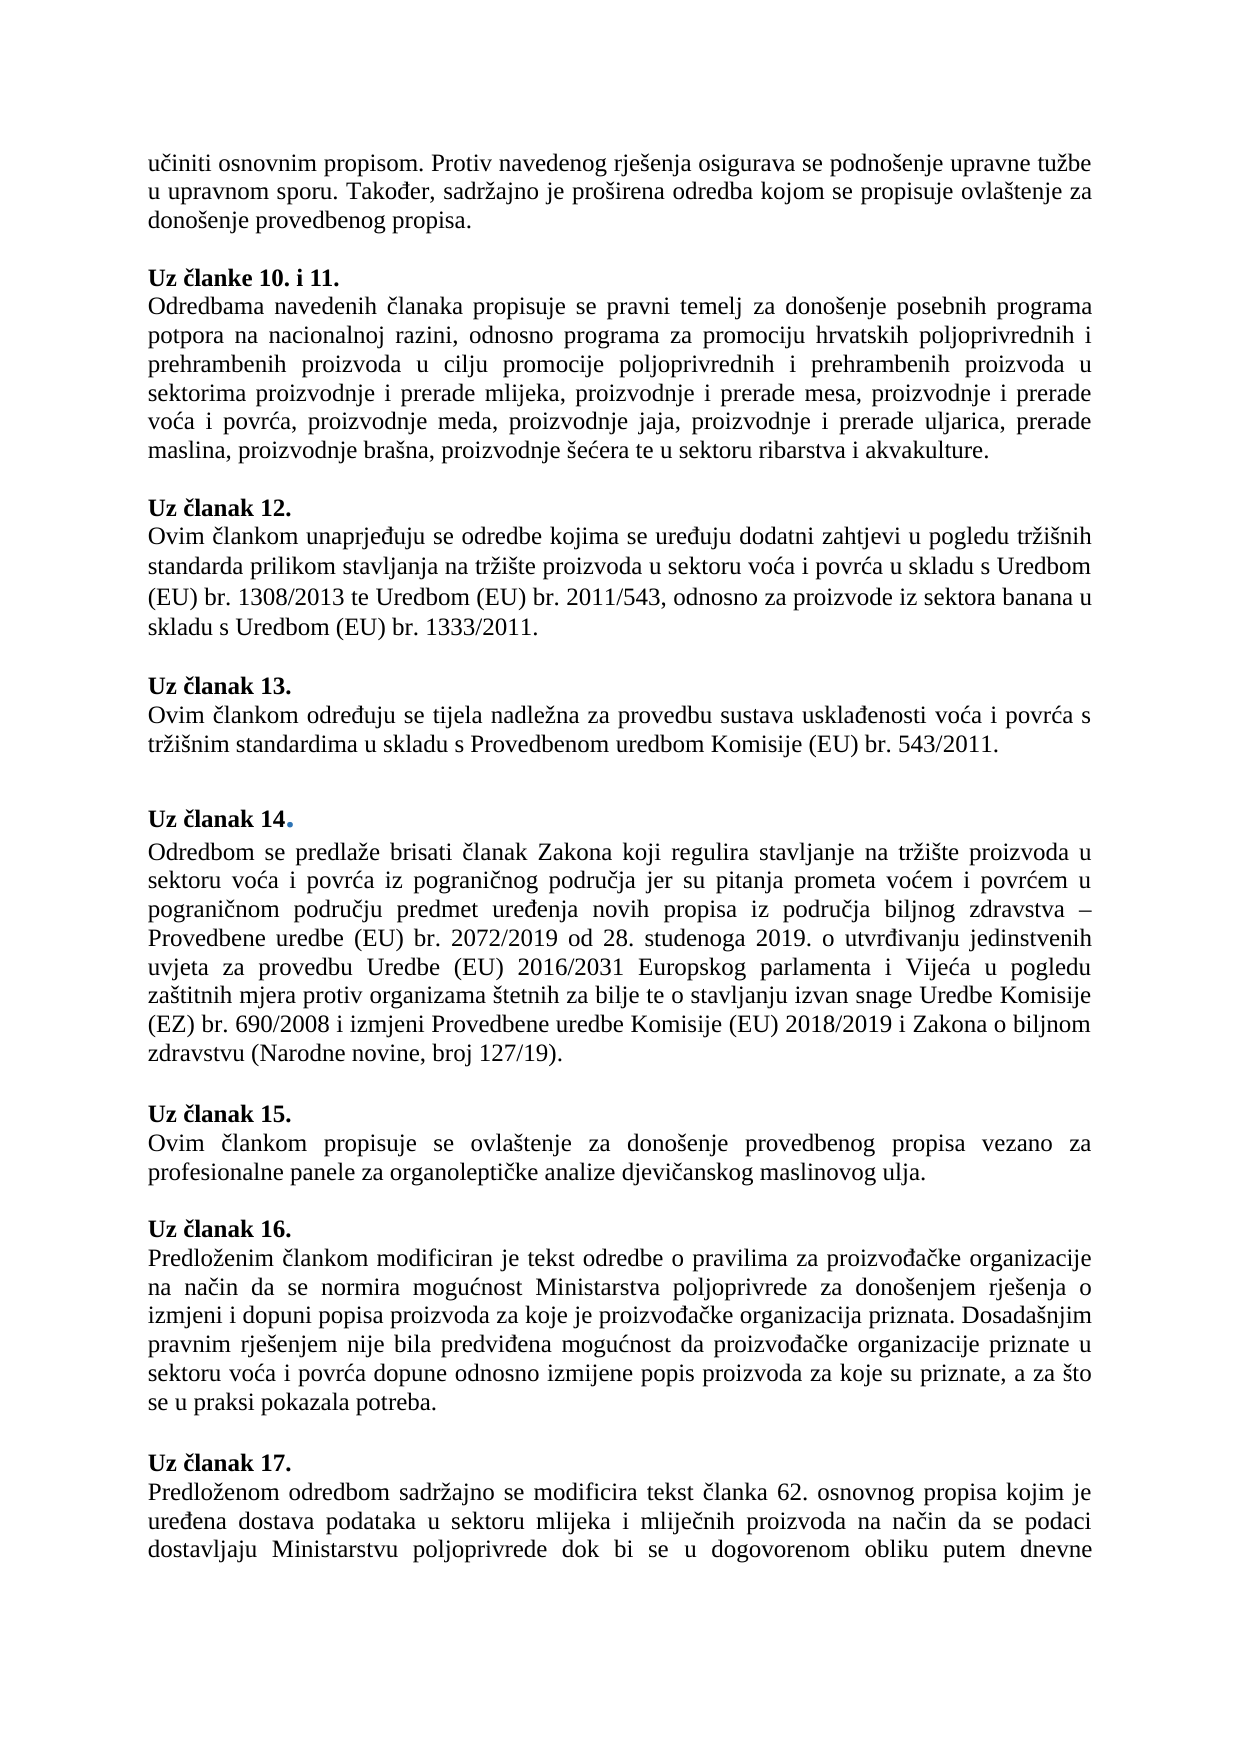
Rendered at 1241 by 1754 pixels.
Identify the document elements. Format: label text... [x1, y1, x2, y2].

subtitle Uz članak 15. [148, 1099, 1093, 1128]
text Ovim člankom određuju se tijela nadležna za provedbu sustava usklađenosti voća i povrća s tržišnim standardima u skladu s Provedbenom uredbom Komisije (EU) br. 543/2011. [148, 700, 1093, 757]
text Ovim člankom propisuje se ovlaštenje za donošenje provedbenog propisa vezano za profesionalne panele za organoleptičke analize djevičanskog maslinovog ulja. [148, 1128, 1093, 1185]
text Ovim člankom unaprjeđuju se odredbe kojima se uređuju dodatni zahtjevi u pogledu tržišnih standarda prilikom stavljanja na tržište proizvoda u sektoru voća i povrća u skladu s Uredbom (EU) br. 1308/2013 te Uredbom (EU) br. 2011/543, odnosno za proizvode iz sektora banana u skladu s Uredbom (EU) br. 1333/2011. [148, 521, 1093, 640]
subtitle Uz članak 13. [148, 671, 1093, 700]
subtitle Uz članak 16. [148, 1214, 1093, 1243]
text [148, 1477, 1093, 1563]
text Odredbama navedenih članaka propisuje se pravni temelj za donošenje posebnih programa potpora na nacionalnoj razini, odnosno programa za promociju hrvatskih poljoprivrednih i prehrambenih proizvoda u cilju promocije poljoprivrednih i prehrambenih proizvoda u sektorima proizvodnje i prerade mlijeka, proizvodnje i prerade mesa, proizvodnje i prerade voća i povrća, proizvodnje meda, proizvodnje jaja, proizvodnje i prerade uljarica, prerade maslina, proizvodnje brašna, proizvodnje šećera te u sektoru ribarstva i akvakulture. [148, 291, 1093, 464]
text Odredbom se predlaže brisati članak Zakona koji regulira stavljanje na tržište proizvoda u sektoru voća i povrća iz pograničnog područja jer su pitanja prometa voćem i povrćem u pograničnom području predmet uređenja novih propisa iz područja biljnog zdravstva – Provedbene uredbe (EU) br. 2072/2019 оd 28. studenoga 2019. o utvrđivanju jedinstvenih uvjeta za provedbu Uredbe (EU) 2016/2031 Europskog parlamenta i Vijeća u pogledu zaštitnih mjera protiv organizama štetnih za bilje te o stavljanju izvan snage Uredbe Komisije (EZ) br. 690/2008 i izmjeni Provedbene uredbe Komisije (EU) 2018/2019 i Zakona o biljnom zdravstvu (Narodne novine, broj 127/19). [148, 837, 1093, 1067]
subtitle Uz članak 14. [148, 791, 1093, 837]
subtitle Uz članak 12. [148, 493, 1093, 521]
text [148, 148, 1093, 234]
text Predloženim člankom modificiran je tekst odredbe o pravilima za proizvođačke organizacije na način da se normira mogućnost Ministarstva poljoprivrede za donošenjem rješenja o izmjeni i dopuni popisa proizvoda za koje je proizvođačke organizacija priznata. Dosadašnjim pravnim rješenjem nije bila predviđena mogućnost da proizvođačke organizacije priznate u sektoru voća i povrća dopune odnosno izmijene popis proizvoda za koje su priznate, a za što se u praksi pokazala potreba. [148, 1243, 1093, 1415]
subtitle Uz članak 17. [148, 1448, 1093, 1477]
subtitle Uz članke 10. i 11. [148, 263, 1093, 291]
